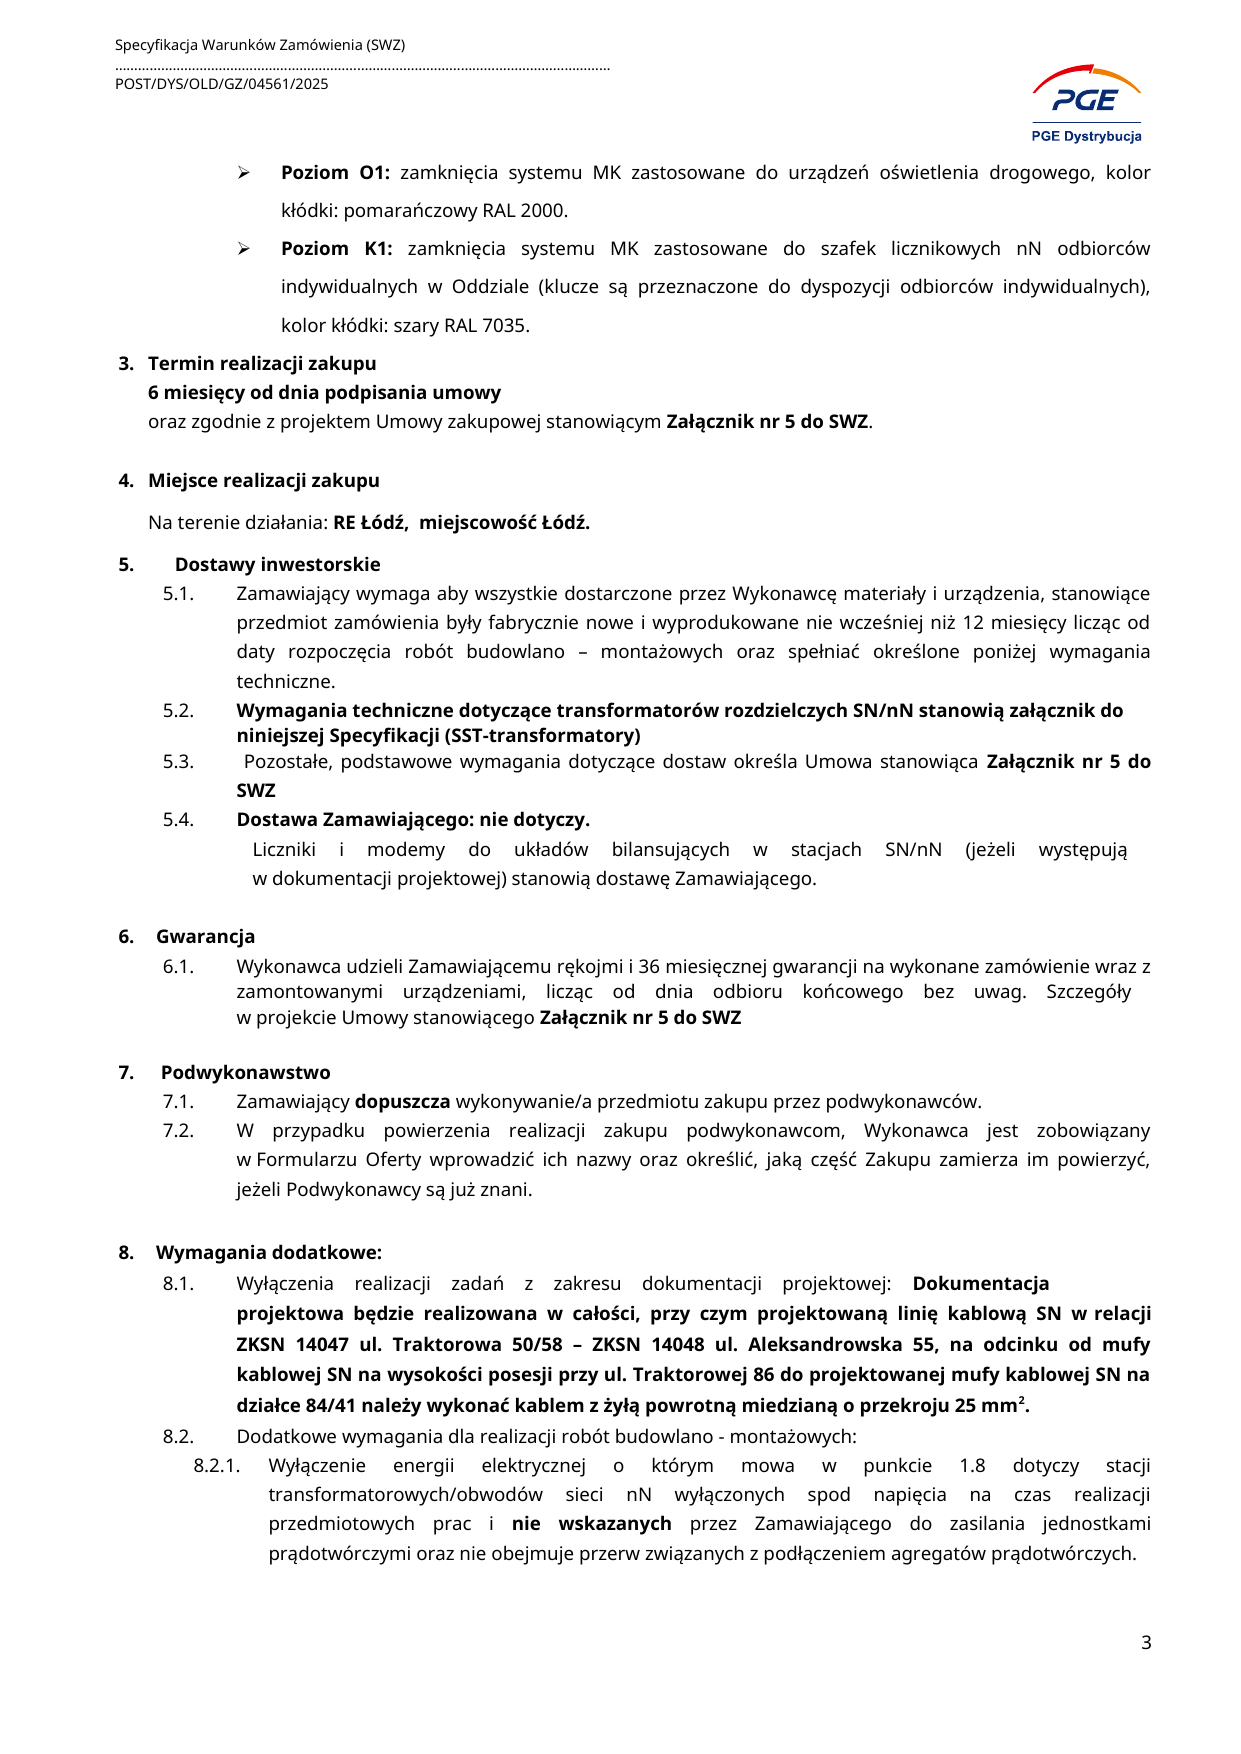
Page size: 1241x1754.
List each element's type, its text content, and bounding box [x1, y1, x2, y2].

list Wyłączenie energii elektrycznej o którym mowa w punkcie 1.8 dotyczy stacji transformatorowych/obwodów sieci nN wyłączonych spod napięcia na czas realizacji przedmiotowych prac i nie wskazanych przez Zamawiającego do zasilania jednostkami prądotwórczymi oraz nie obejmuje przerw związanych z podłączeniem agregatów prądotwórczych. [193, 1452, 1152, 1566]
list Miejsce realizacji zakupu [118, 467, 1152, 493]
list Podwykonawstwo [118, 1059, 1152, 1084]
list Poziom K1: zamknięcia systemu MK zastosowane do szafek licznikowych nN odbiorców indywidualnych w Oddziale (klucze są przeznaczone do dyspozycji odbiorców indywidualnych), kolor kłódki: szary RAL 7035. [236, 236, 1152, 337]
list Liczniki i modemy do układów bilansujących w stacjach SN/nN (jeżeli występują w dokumentacji projektowej) stanowią dostawę Zamawiającego. [252, 836, 1152, 891]
list Wykonawca udzieli Zamawiającemu rękojmi i 36 miesięcznej gwarancji na wykonane zamówienie wraz z zamontowanymi urządzeniami, licząc od dnia odbioru końcowego bez uwag. Szczegóły w projekcie Umowy stanowiącego Załącznik nr 5 do SWZ [163, 953, 1152, 1030]
list Dodatkowe wymagania dla realizacji robót budowlano - montażowych: [163, 1423, 1152, 1448]
list Poziom O1: zamknięcia systemu MK zastosowane do urządzeń oświetlenia drogowego, kolor kłódki: pomarańczowy RAL 2000. [236, 159, 1152, 223]
list Dostawa Zamawiającego: nie dotyczy. [163, 807, 1152, 832]
text Na terenie działania: RE Łódź, miejscowość Łódź. [118, 509, 1152, 534]
list Zamawiający dopuszcza wykonywanie/a przedmiotu zakupu przez podwykonawców. [163, 1088, 1152, 1114]
list Dostawy inwestorskie [118, 551, 1152, 576]
list W przypadku powierzenia realizacji zakupu podwykonawcom, Wykonawca jest zobowiązany w Formularzu Oferty wprowadzić ich nazwy oraz określić, jaką część Zakupu zamierza im powierzyć, jeżeli Podwykonawcy są już znani. [163, 1117, 1152, 1202]
list Wymagania techniczne dotyczące transformatorów rozdzielczych SN/nN stanowią załącznik do niniejszej Specyfikacji (SST-transformatory) [163, 697, 1152, 748]
list Zamawiający wymaga aby wszystkie dostarczone przez Wykonawcę materiały i urządzenia, stanowiące przedmiot zamówienia były fabrycznie nowe i wyprodukowane nie wcześniej niż 12 miesięcy licząc od daty rozpoczęcia robót budowlano – montażowych oraz spełniać określone poniżej wymagania techniczne. [163, 580, 1152, 693]
list Wymagania dodatkowe: [118, 1239, 1152, 1265]
list Pozostałe, podstawowe wymagania dotyczące dostaw określa Umowa stanowiąca Załącznik nr 5 do SWZ [163, 748, 1152, 803]
list Wyłączenia realizacji zadań z zakresu dokumentacji projektowej: Dokumentacja projektowa będzie realizowana w całości, przy czym projektowaną linię kablową SN w relacji ZKSN 14047 ul. Traktorowa 50/58 – ZKSN 14048 ul. Aleksandrowska 55, na odcinku od mufy kablowej SN na wysokości posesji przy ul. Traktorowej 86 do projektowanej mufy kablowej SN na działce 84/41 należy wykonać kablem z żyłą powrotną miedzianą o przekroju 25 mm2. [163, 1270, 1152, 1418]
list Gwarancja [118, 924, 1152, 949]
list Termin realizacji zakupu [118, 350, 1152, 376]
list 6 miesięcy od dnia podpisania umowy [148, 379, 1152, 405]
list oraz zgodnie z projektem Umowy zakupowej stanowiącym Załącznik nr 5 do SWZ. [148, 409, 1152, 434]
